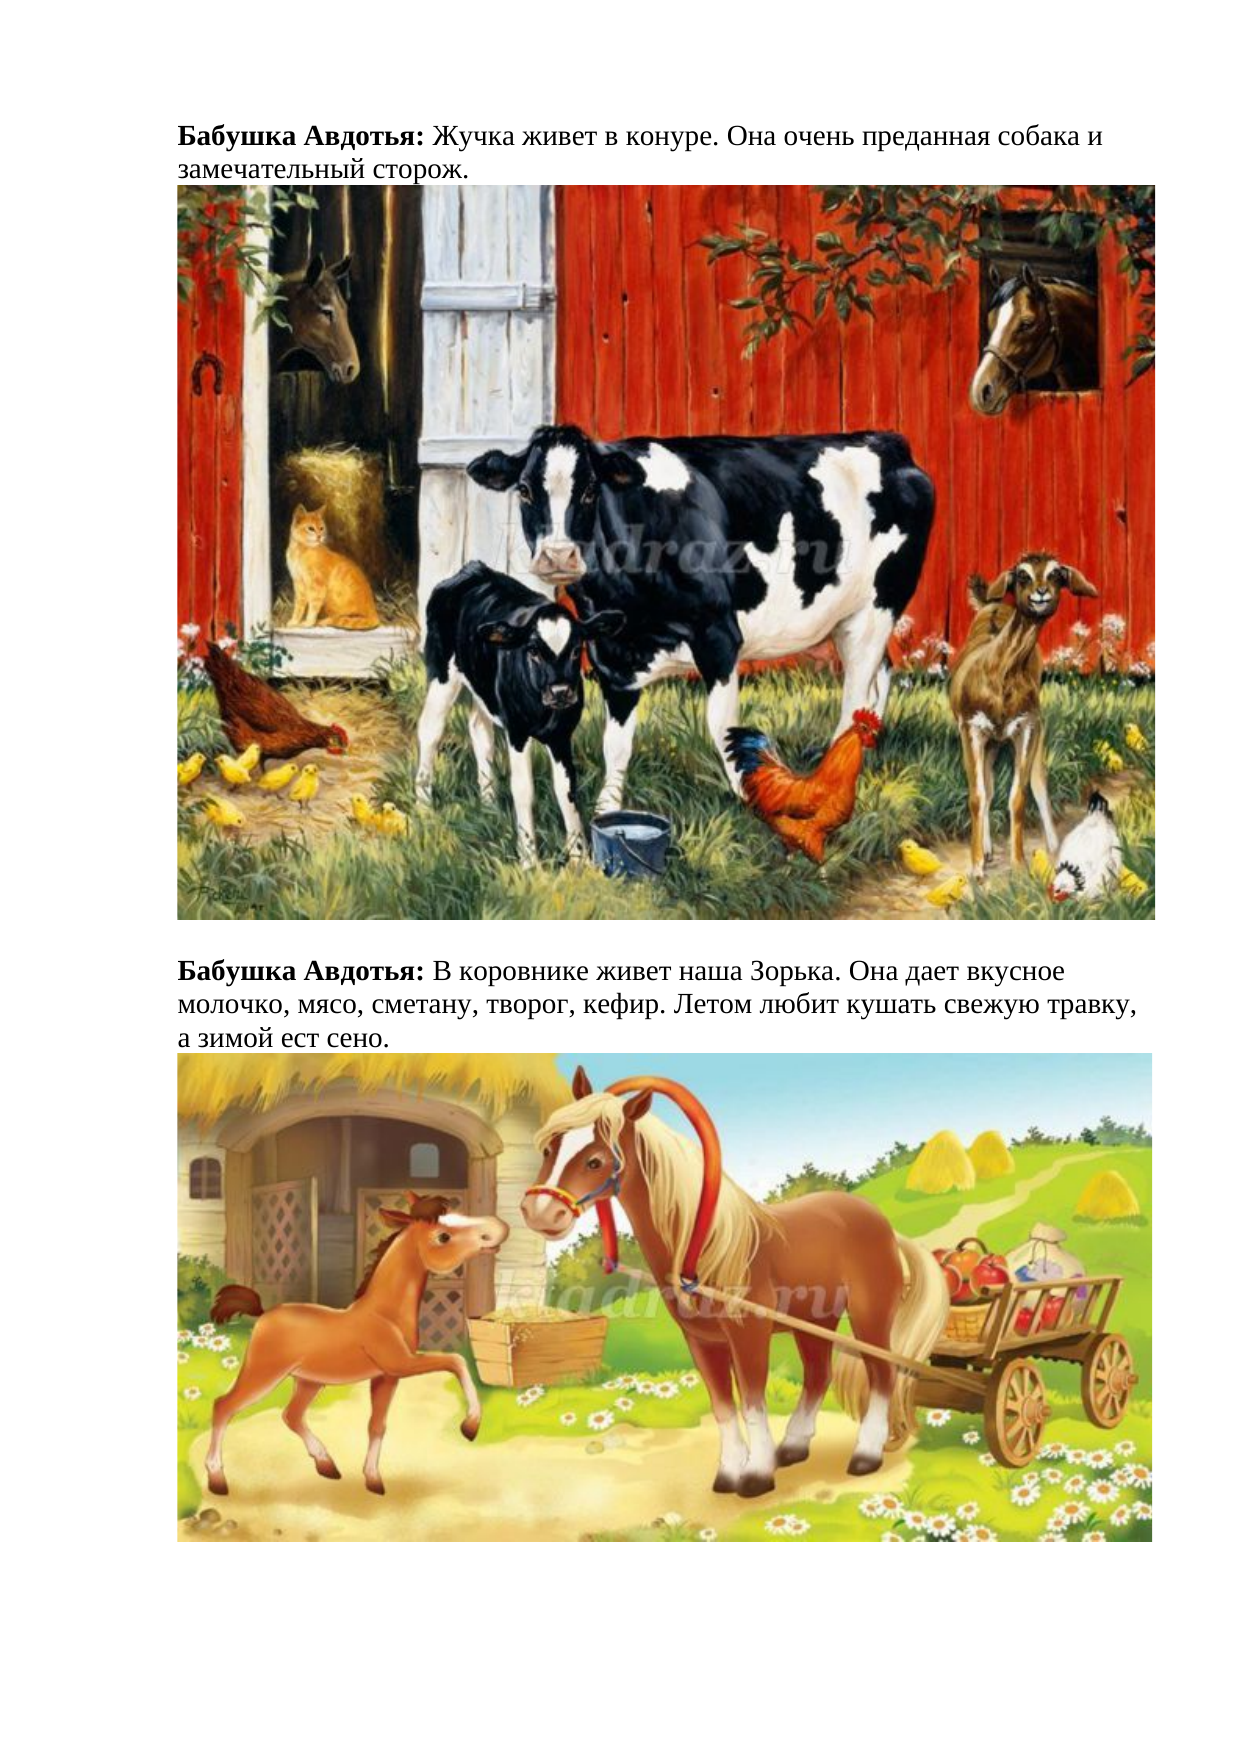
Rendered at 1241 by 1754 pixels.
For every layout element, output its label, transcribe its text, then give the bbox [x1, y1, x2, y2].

picture [177, 1053, 1153, 1542]
picture [177, 185, 1156, 920]
text Бабушка Авдотья: В коровнике живет наша Зорька. Она дает вкусное молочко, мясо, сметану, творог, кефир. Летом любит кушать свежую травку, а зимой ест сено. [177, 920, 1152, 1053]
